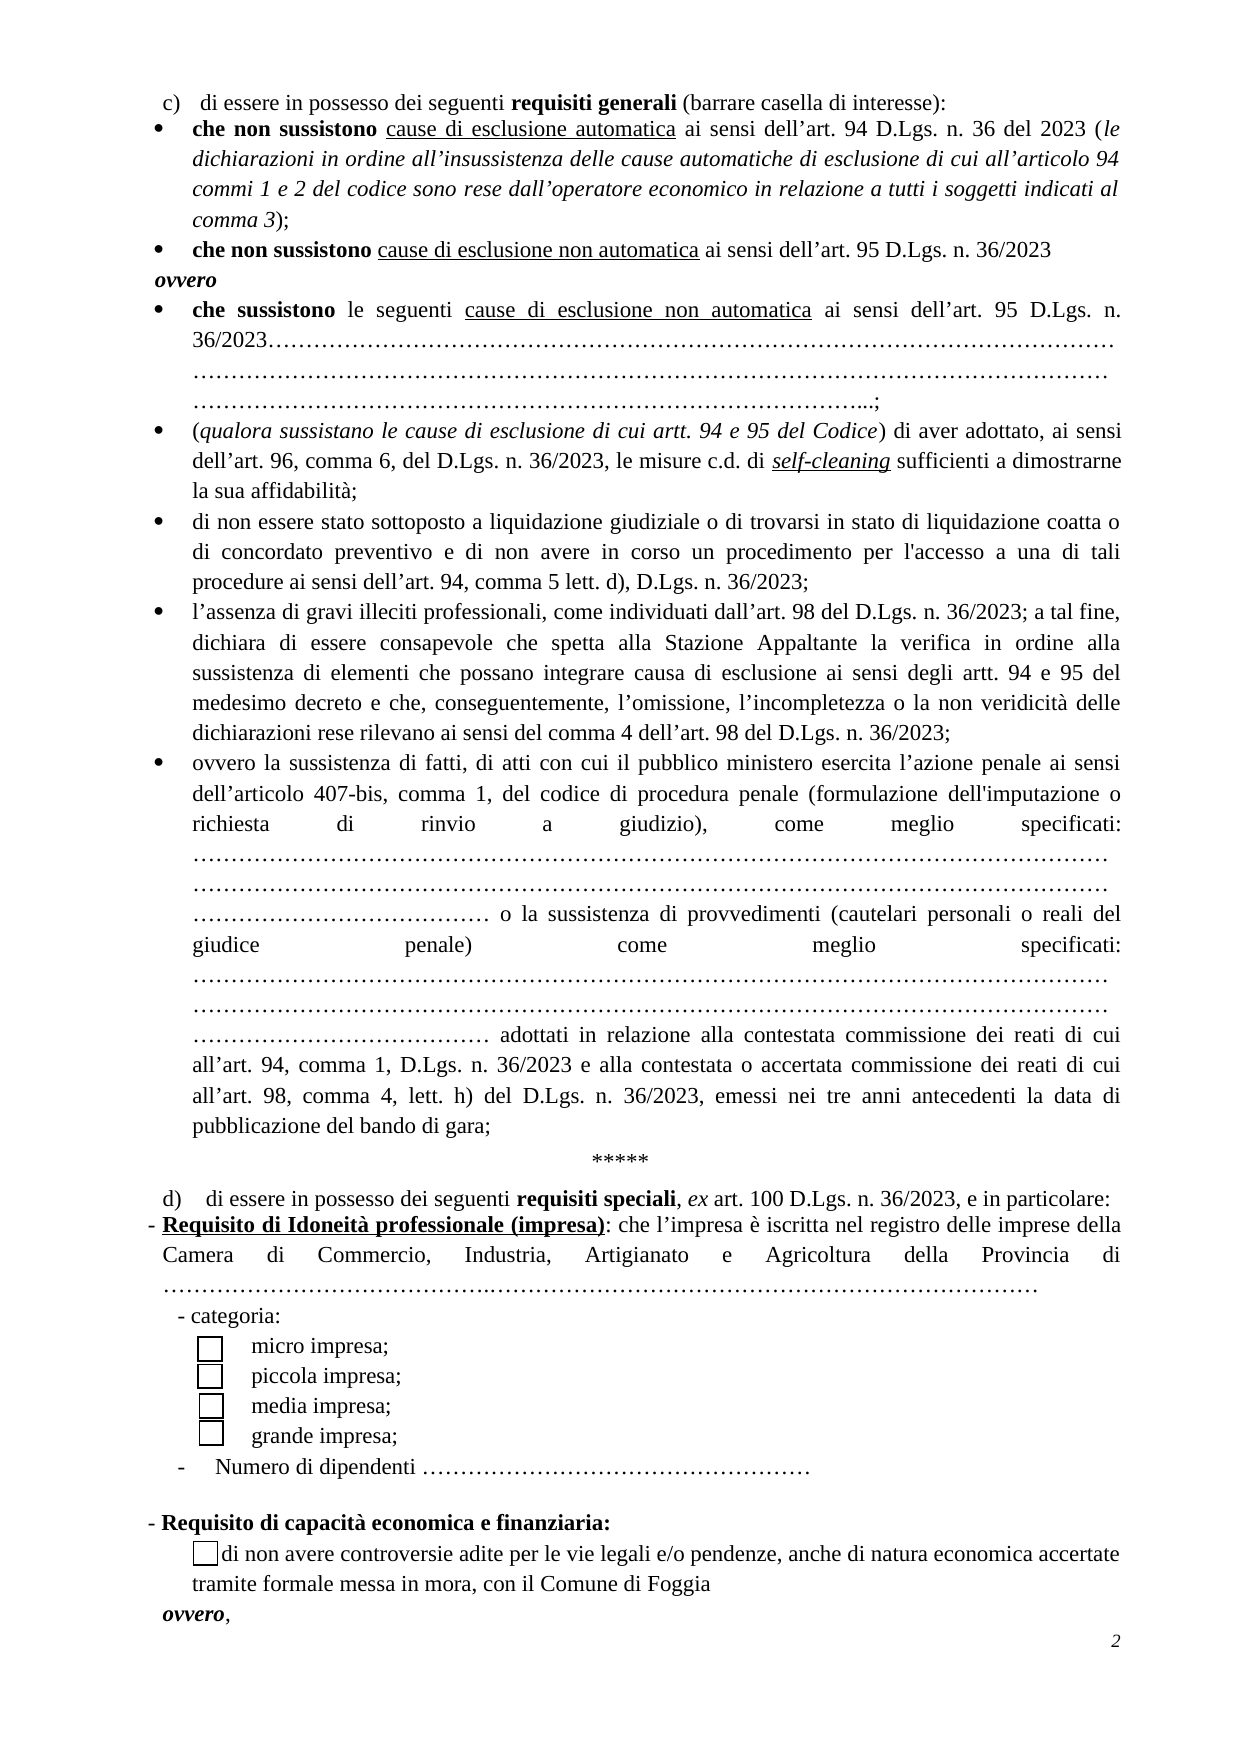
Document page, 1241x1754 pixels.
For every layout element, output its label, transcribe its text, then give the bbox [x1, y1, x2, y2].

list che sussistono le seguenti cause di esclusione non automatica ai sensi dell’art. 95 D.Lgs. n. 36/2023…………………………………………………………………………………………………………………………………………………………………………………………………………………………………………………………………………………………...; [154, 296, 1122, 413]
text piccola impresa; [177, 1362, 1122, 1388]
list ovvero la sussistenza di fatti, di atti con cui il pubblico ministero esercita l’azione penale ai sensi dell’articolo 407-bis, comma 1, del codice di procedura penale (formulazione dell'imputazione o richiesta di rinvio a giudizio), come meglio specificati: ……………………………………………………………………………………………………………………………………………………………………………………………………………………………………………………… o la sussistenza di provvedimenti (cautelari personali o reali del giudice penale) come meglio specificati: ……………………………………………………………………………………………………………………………………………………………………………………………………………………………………………………… adottati in relazione alla contestata commissione dei reati di cui all’art. 94, comma 1, D.Lgs. n. 36/2023 e alla contestata o accertata commissione dei reati di cui all’art. 98, comma 4, lett. h) del D.Lgs. n. 36/2023, emessi nei tre anni antecedenti la data di pubblicazione del bando di gara; [154, 749, 1122, 1138]
text di non avere controversie adite per le vie legali e/o pendenze, anche di natura economica accertate tramite formale messa in mora, con il Comune di Foggia [192, 1539, 1122, 1596]
text - Requisito di Idoneità professionale (impresa): che l’impresa è iscritta nel registro delle imprese della Camera di Commercio, Industria, Artigianato e Agricoltura della Provincia di …………………………………….……………………………………………………………… [148, 1211, 1122, 1298]
text - categoria: [118, 1302, 1122, 1328]
list che non sussistono cause di esclusione automatica ai sensi dell’art. 94 D.Lgs. n. 36 del 2023 (le dichiarazioni in ordine all’insussistenza delle cause automatiche di esclusione di cui all’articolo 94 commi 1 e 2 del codice sono rese dall’operatore economico in relazione a tutti i soggetti indicati al comma 3); [154, 115, 1122, 232]
list (qualora sussistano le cause di esclusione di cui artt. 94 e 95 del Codice) di aver adottato, ai sensi dell’art. 96, comma 6, del D.Lgs. n. 36/2023, le misure c.d. di self-cleaning sufficienti a dimostrarne la sua affidabilità; [154, 417, 1122, 504]
text - Requisito di capacità economica e finanziaria: [148, 1509, 1122, 1536]
text micro impresa; [177, 1332, 1122, 1358]
list che non sussistono cause di esclusione non automatica ai sensi dell’art. 95 D.Lgs. n. 36/2023 [154, 236, 1122, 262]
list di essere in possesso dei seguenti requisiti speciali, ex art. 100 D.Lgs. n. 36/2023, e in particolare: [162, 1185, 1122, 1211]
text ***** [118, 1148, 1122, 1175]
list di non essere stato sottoposto a liquidazione giudiziale o di trovarsi in stato di liquidazione coatta o di concordato preventivo e di non avere in corso un procedimento per l'accesso a una di tali procedure ai sensi dell’art. 94, comma 5 lett. d), D.Lgs. n. 36/2023; [154, 508, 1122, 594]
text media impresa; [177, 1392, 1122, 1419]
list l’assenza di gravi illeciti professionali, come individuati dall’art. 98 del D.Lgs. n. 36/2023; a tal fine, dichiara di essere consapevole che spetta alla Stazione Appaltante la verifica in ordine alla sussistenza di elementi che possano integrare causa di esclusione ai sensi degli artt. 94 e 95 del medesimo decreto e che, conseguentemente, l’omissione, l’incompletezza o la non veridicità delle dichiarazioni rese rilevano ai sensi del comma 4 dell’art. 98 del D.Lgs. n. 36/2023; [154, 598, 1122, 746]
text ovvero [154, 266, 1122, 292]
text grande impresa; [177, 1423, 1122, 1449]
text ovvero, [162, 1600, 1122, 1626]
list di essere in possesso dei seguenti requisiti generali (barrare casella di interesse): [162, 89, 1122, 115]
list Numero di dipendenti …………………………………………… [177, 1453, 1122, 1479]
